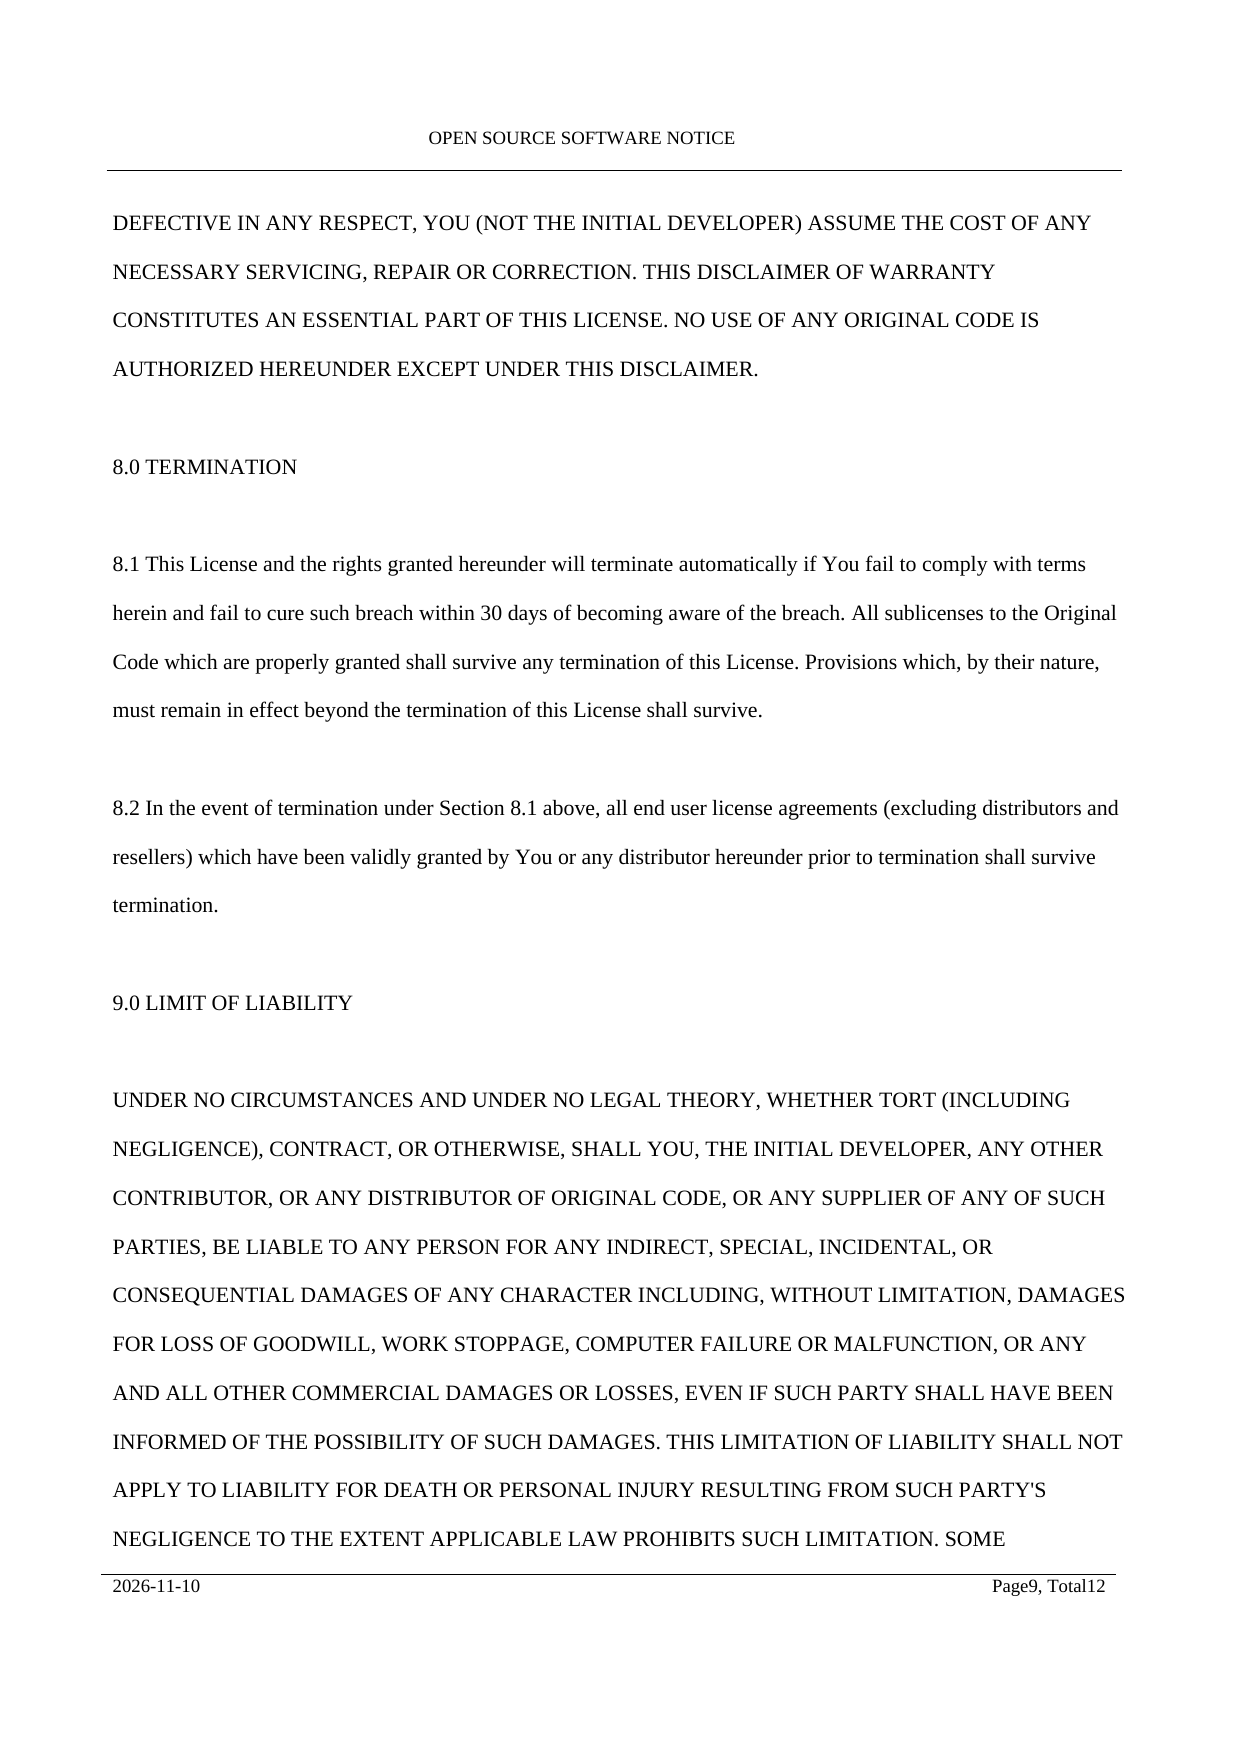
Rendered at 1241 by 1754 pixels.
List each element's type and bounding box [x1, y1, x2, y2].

text [112, 206, 1128, 1555]
